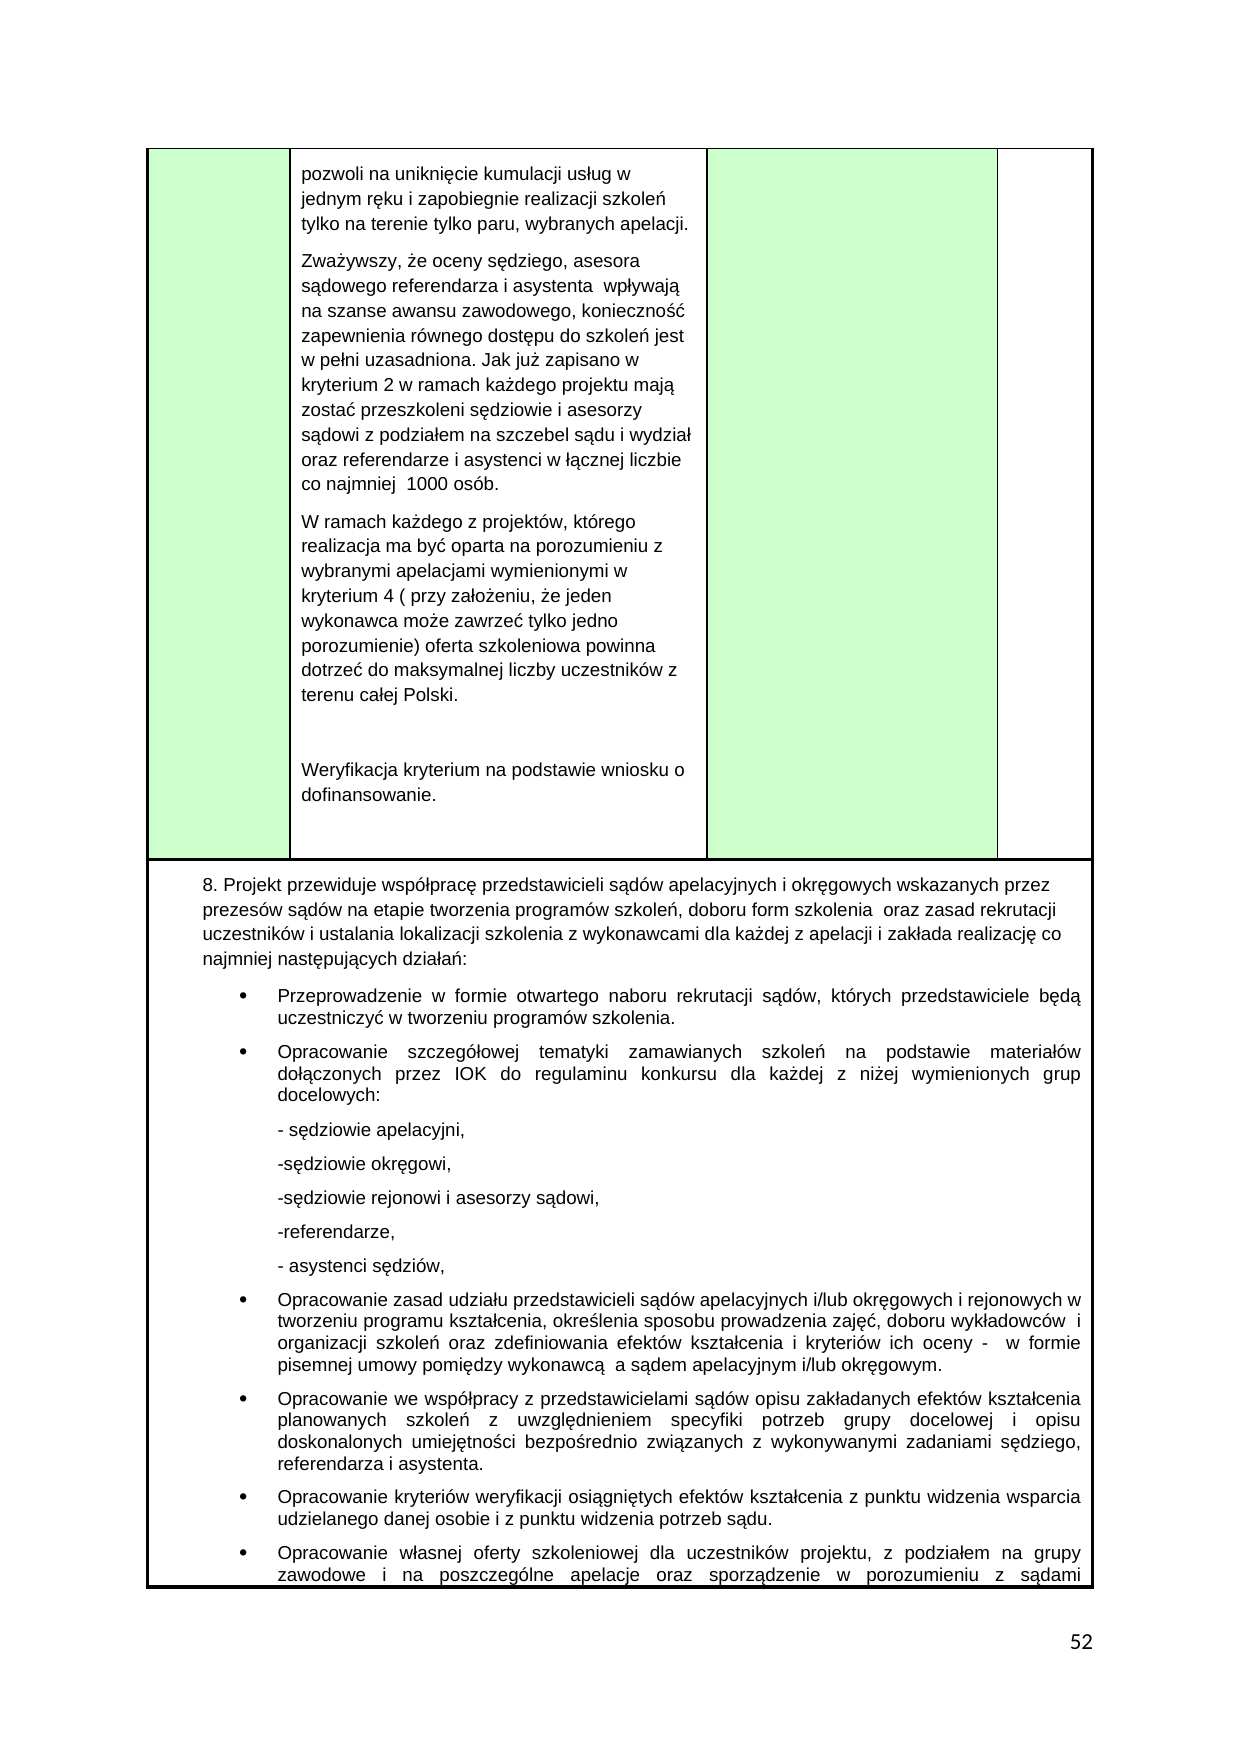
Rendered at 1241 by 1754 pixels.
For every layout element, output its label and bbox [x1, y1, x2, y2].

table_cell [149, 861, 1091, 1585]
table_cell [149, 149, 289, 858]
table_cell [291, 149, 706, 858]
table_cell [998, 149, 1091, 858]
table_cell [708, 149, 997, 858]
